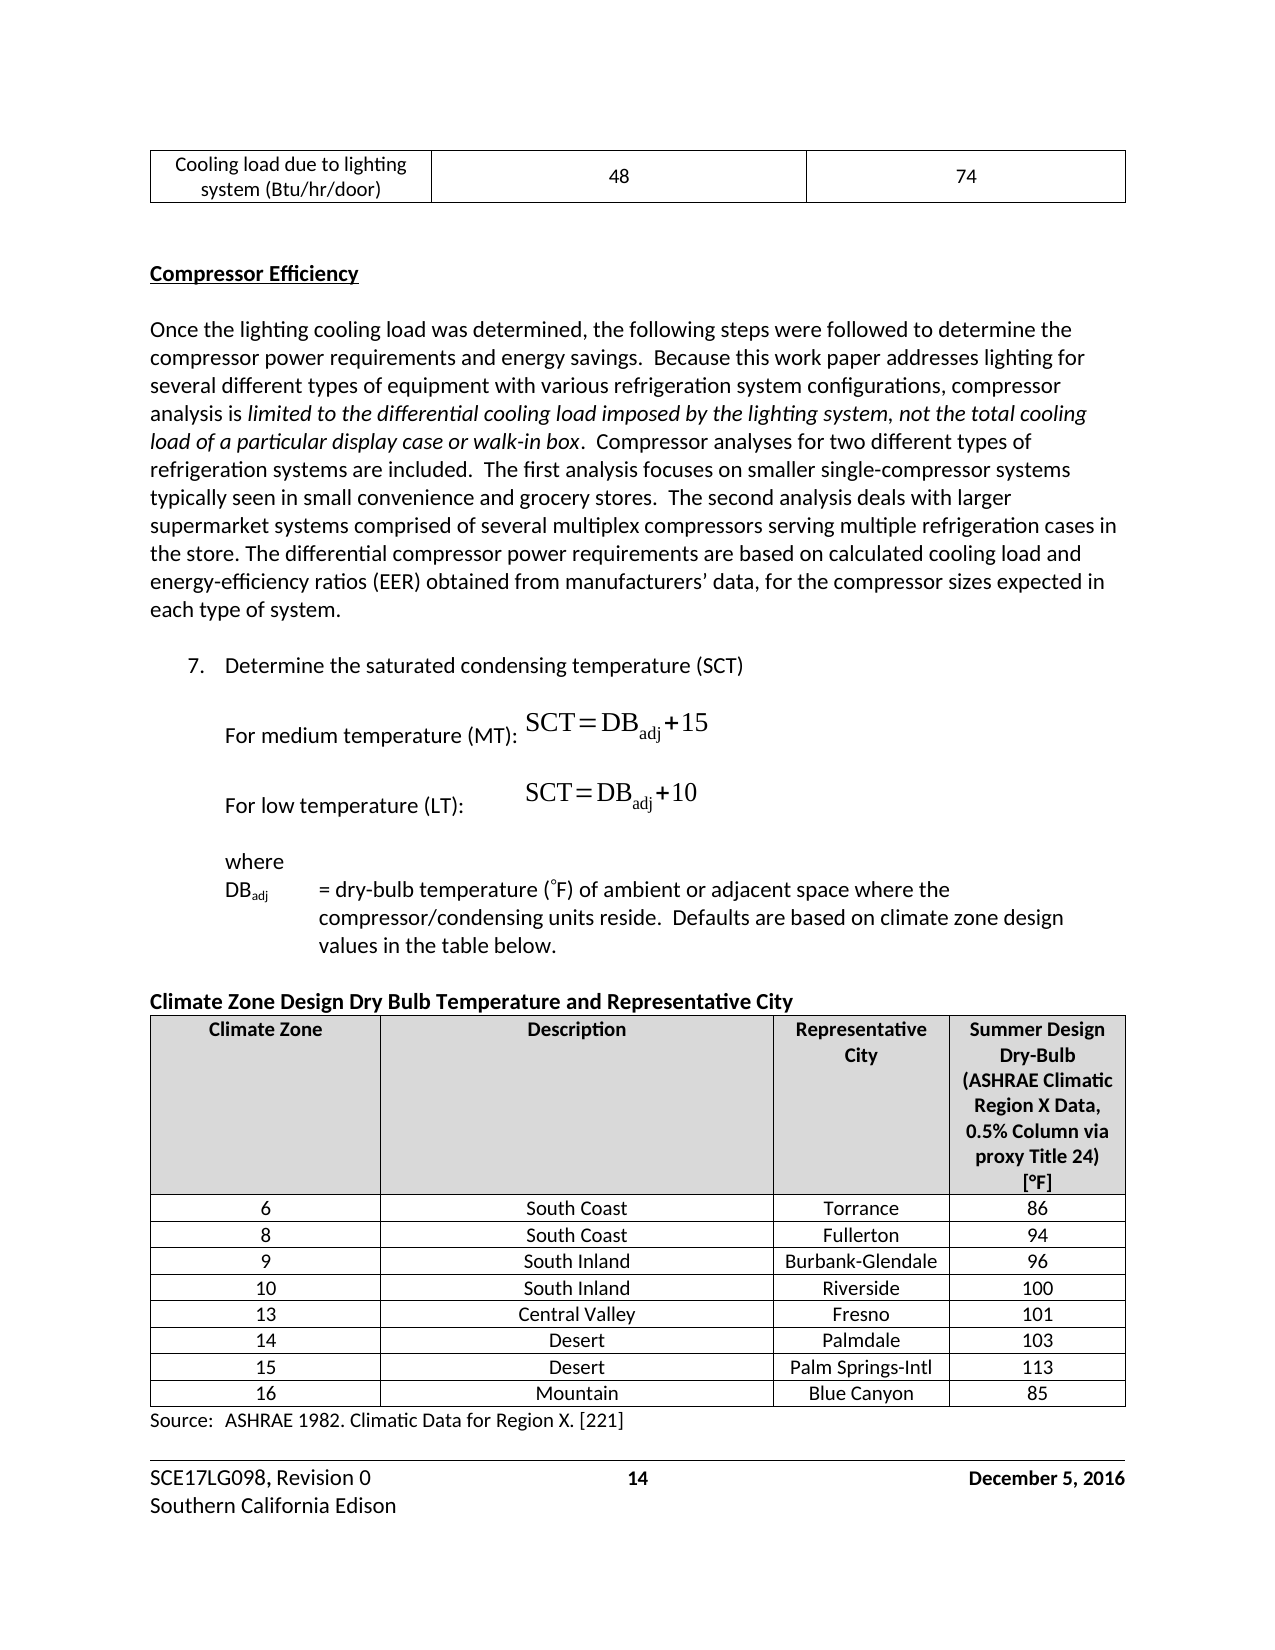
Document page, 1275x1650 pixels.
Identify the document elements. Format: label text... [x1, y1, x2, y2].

table_cell Mountain [381, 1381, 773, 1406]
table_cell 9 [151, 1248, 380, 1274]
table_cell 13 [151, 1301, 380, 1327]
table_header Representative City [774, 1016, 949, 1194]
table_cell Palmdale [774, 1328, 949, 1353]
table_cell 48 [432, 151, 806, 202]
table_cell 96 [950, 1248, 1125, 1274]
table_cell 10 [151, 1275, 380, 1300]
table_cell 15 [151, 1354, 380, 1379]
text Climate Zone Design Dry Bulb Temperature and Representative City [150, 987, 1125, 1015]
table_cell 113 [950, 1354, 1125, 1379]
text where [225, 847, 1125, 875]
table_cell Fresno [774, 1301, 949, 1327]
text For medium temperature (MT): [225, 707, 1125, 749]
table_header Summer Design Dry-Bulb (ASHRAE Climatic Region X Data, 0.5% Column via proxy Title 24) [°F] [950, 1016, 1125, 1194]
table_cell Fullerton [774, 1222, 949, 1247]
table_cell Torrance [774, 1195, 949, 1221]
table_cell 103 [950, 1328, 1125, 1353]
text For low temperature (LT): [225, 777, 1125, 819]
table_cell 101 [950, 1301, 1125, 1327]
table_cell Palm Springs-Intl [774, 1354, 949, 1379]
table_cell 8 [151, 1222, 380, 1247]
table_cell 14 [151, 1328, 380, 1353]
table_cell Desert [381, 1354, 773, 1379]
text DBadj = dry-bulb temperature (F) of ambient or adjacent space where the compressor/condensing units reside. Defaults are based on climate zone design values in the table below. [225, 875, 1125, 959]
text Once the lighting cooling load was determined, the following steps were followed to determine the compressor power requirements and energy savings. Because this work paper addresses lighting for several different types of equipment with various refrigeration system configurations, compressor analysis is limited to the differential cooling load imposed by the lighting system, not the total cooling load of a particular display case or walk-in box. Compressor analyses for two different types of refrigeration systems are included. The first analysis focuses on smaller single-compressor systems typically seen in small convenience and grocery stores. The second analysis deals with larger supermarket systems comprised of several multiplex compressors serving multiple refrigeration cases in the store. The differential compressor power requirements are based on calculated cooling load and energy-efficiency ratios (EER) obtained from manufacturers’ data, for the compressor sizes expected in each type of system. [150, 315, 1125, 623]
table_cell 16 [151, 1381, 380, 1406]
table_header Description [381, 1016, 773, 1194]
list Determine the saturated condensing temperature () [187, 651, 1125, 679]
table_cell 74 [807, 151, 1125, 202]
text Source: ASHRAE 1982. Climatic Data for Region X. [221] [150, 1407, 1125, 1432]
table_cell Central Valley [381, 1301, 773, 1327]
table_cell 6 [151, 1195, 380, 1221]
table_cell 94 [950, 1222, 1125, 1247]
table_cell South Inland [381, 1248, 773, 1274]
table_cell Cooling load due to lighting system (Btu/hr/door) [151, 151, 431, 202]
text Compressor Efficiency [150, 259, 1125, 287]
table_cell Desert [381, 1328, 773, 1353]
table_cell Burbank-Glendale [774, 1248, 949, 1274]
table_cell South Coast [381, 1222, 773, 1247]
table_cell South Coast [381, 1195, 773, 1221]
table_cell South Inland [381, 1275, 773, 1300]
table_cell 85 [950, 1381, 1125, 1406]
table_cell Riverside [774, 1275, 949, 1300]
table_header Climate Zone [151, 1016, 380, 1194]
table_cell 86 [950, 1195, 1125, 1221]
table_cell Blue Canyon [774, 1381, 949, 1406]
table_cell 100 [950, 1275, 1125, 1300]
